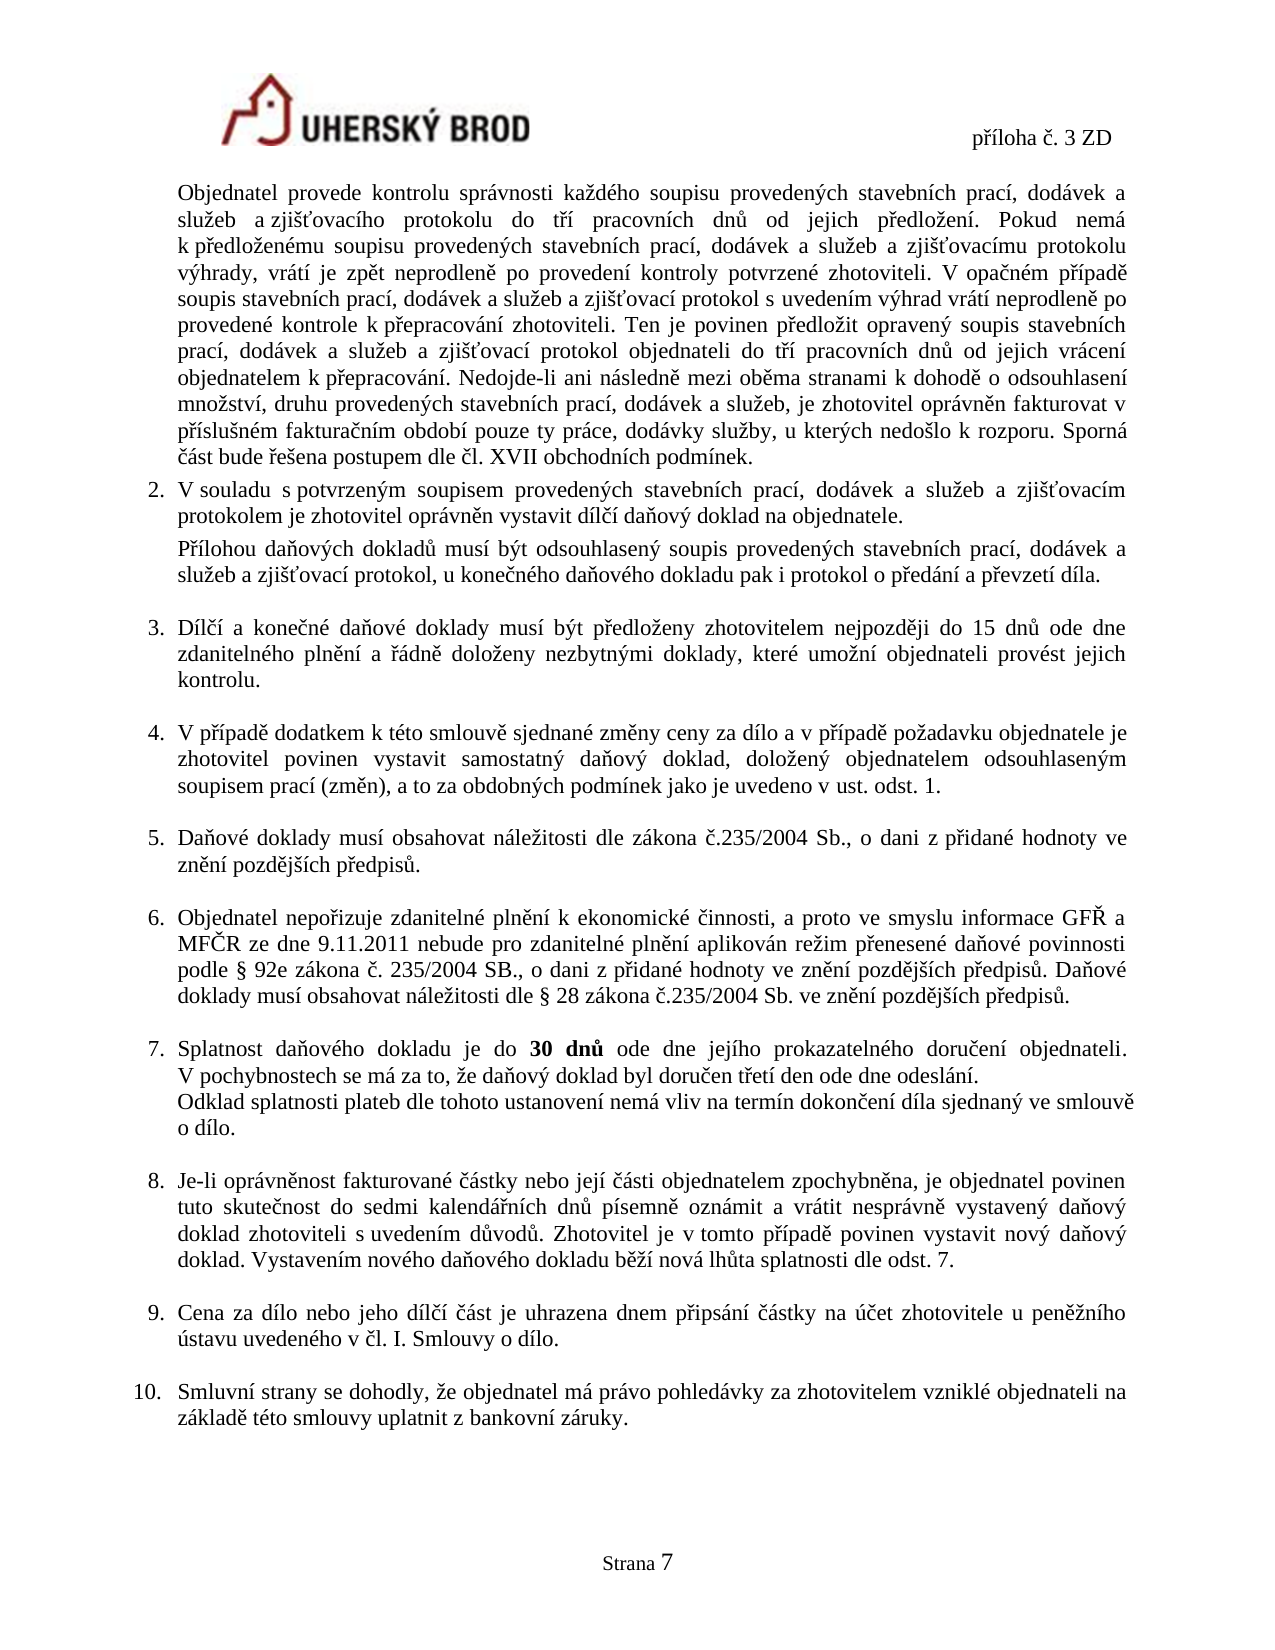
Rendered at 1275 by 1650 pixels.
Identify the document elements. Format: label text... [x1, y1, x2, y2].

list V případě dodatkem k této smlouvě sjednané změny ceny za dílo a v případě požadavku objednatele je zhotovitel povinen vystavit samostatný daňový doklad, doložený objednatelem odsouhlaseným soupisem prací (změn), a to za obdobných podmínek jako je uvedeno v ust. odst. 1. [148, 719, 1127, 798]
text Objednatel provede kontrolu správnosti každého soupisu provedených stavebních prací, dodávek a služeb a zjišťovacího protokolu do tří pracovních dnů od jejich předložení. Pokud nemá k předloženému soupisu provedených stavebních prací, dodávek a služeb a zjišťovacímu protokolu výhrady, vrátí je zpět neprodleně po provedení kontroly potvrzené zhotoviteli. V opačném případě soupis stavebních prací, dodávek a služeb a zjišťovací protokol s uvedením výhrad vrátí neprodleně po provedené kontrole k přepracování zhotoviteli. Ten je povinen předložit opravený soupis stavebních prací, dodávek a služeb a zjišťovací protokol objednateli do tří pracovních dnů od jejich vrácení objednatelem k přepracování. Nedojde-li ani následně mezi oběma stranami k dohodě o odsouhlasení množství, druhu provedených stavebních prací, dodávek a služeb, je zhotovitel oprávněn fakturovat v příslušném fakturačním období pouze ty práce, dodávky služby, u kterých nedošlo k rozporu. Sporná část bude řešena postupem dle čl. XVII obchodních podmínek. [177, 179, 1127, 469]
list Splatnost daňového dokladu je do 30 dnů ode dne jejího prokazatelného doručení objednateli. V pochybnostech se má za to, že daňový doklad byl doručen třetí den ode dne odeslání. [148, 1035, 1127, 1088]
picture [221, 73, 530, 146]
list Objednatel nepořizuje zdanitelné plnění k ekonomické činnosti, a proto ve smyslu informace GFŘ a MFČR ze dne 9.11.2011 nebude pro zdanitelné plnění aplikován režim přenesené daňové povinnosti podle § 92e zákona č. 235/2004 SB., o dani z přidané hodnoty ve znění pozdějších předpisů. Daňové doklady musí obsahovat náležitosti dle § 28 zákona č.235/2004 Sb. ve znění pozdějších předpisů. [148, 903, 1127, 1009]
list Daňové doklady musí obsahovat náležitosti dle zákona č.235/2004 Sb., o dani z přidané hodnoty ve znění pozdějších předpisů. [148, 824, 1127, 877]
list Dílčí a konečné daňové doklady musí být předloženy zhotovitelem nejpozději do 15 dnů ode dne zdanitelného plnění a řádně doloženy nezbytnými doklady, které umožní objednateli provést jejich kontrolu. [148, 614, 1127, 693]
text Odklad splatnosti plateb dle tohoto ustanovení nemá vliv na termín dokončení díla sjednaný ve smlouvě o dílo. [148, 1088, 1137, 1141]
list Cena za dílo nebo jeho dílčí část je uhrazena dnem připsání částky na účet zhotovitele u peněžního ústavu uvedeného v čl. I. Smlouvy o dílo. [148, 1299, 1127, 1352]
list Je-li oprávněnost fakturované částky nebo její části objednatelem zpochybněna, je objednatel povinen tuto skutečnost do sedmi kalendářních dnů písemně oznámit a vrátit nesprávně vystavený daňový doklad zhotoviteli s uvedením důvodů. Zhotovitel je v tomto případě povinen vystavit nový daňový doklad. Vystavením nového daňového dokladu běží nová lhůta splatnosti dle odst. 7. [148, 1167, 1127, 1272]
list V souladu s potvrzeným soupisem provedených stavebních prací, dodávek a služeb a zjišťovacím protokolem je zhotovitel oprávněn vystavit dílčí daňový doklad na objednatele. [148, 476, 1127, 528]
text Přílohou daňových dokladů musí být odsouhlasený soupis provedených stavebních prací, dodávek a služeb a zjišťovací protokol, u konečného daňového dokladu pak i protokol o předání a převzetí díla. [177, 534, 1127, 587]
list Smluvní strany se dohodly, že objednatel má právo pohledávky za zhotovitelem vzniklé objednateli na základě této smlouvy uplatnit z bankovní záruky. [133, 1378, 1127, 1431]
